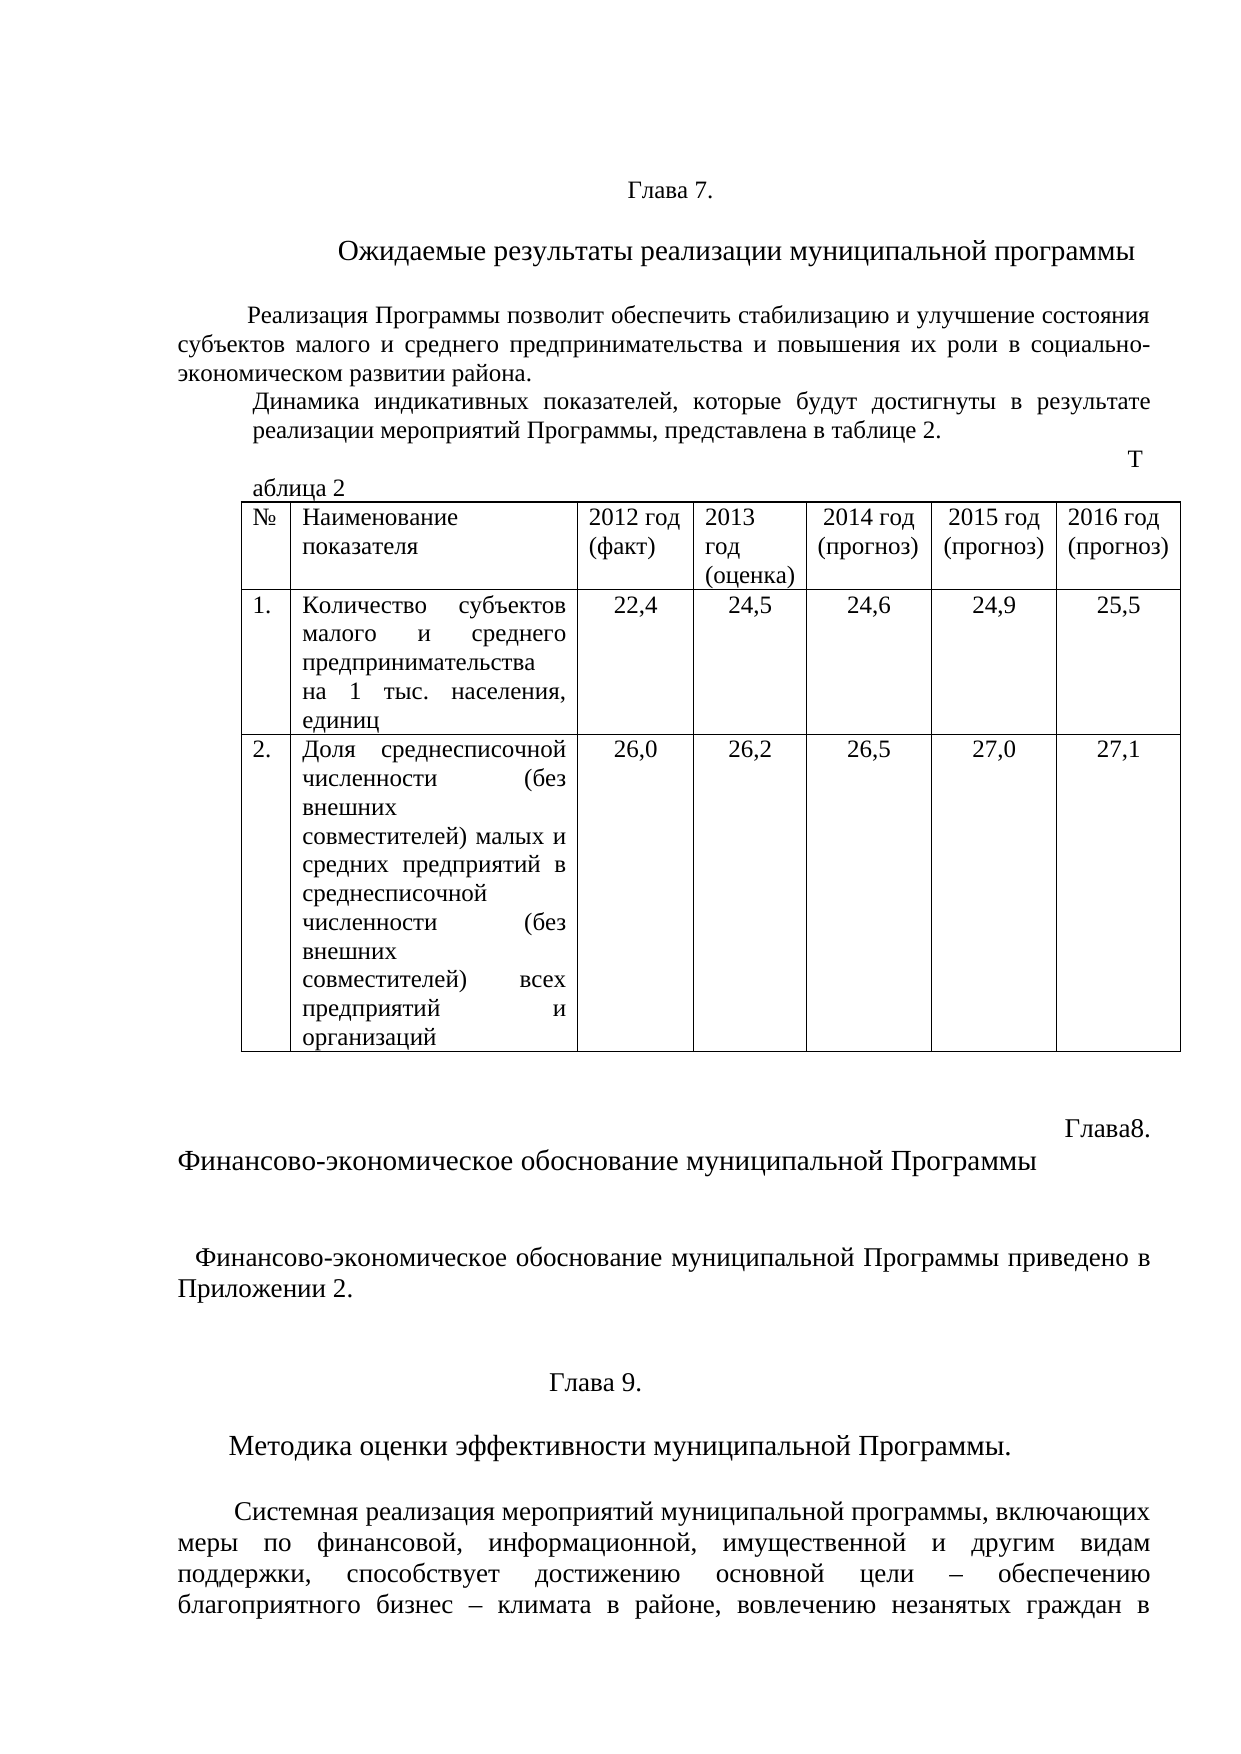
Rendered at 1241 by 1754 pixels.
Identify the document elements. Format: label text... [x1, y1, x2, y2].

table_cell 24,6 [807, 590, 931, 733]
text Ожидаемые результаты реализации муниципальной программы [177, 233, 1152, 267]
text Методика оценки эффективности муниципальной Программы. [177, 1428, 1152, 1462]
text Финансово-экономическое обоснование муниципальной Программы приведено в Приложении 2. [177, 1241, 1152, 1303]
text Реализация Программы позволит обеспечить стабилизацию и улучшение состояния субъектов малого и среднего предпринимательства и повышения их роли в социально-экономическом развитии района. [177, 300, 1152, 386]
table_cell 1. [242, 590, 290, 733]
text Динамика индикативных показателей, которые будут достигнуты в результате реализации мероприятий Программы, представлена в таблице 2. [252, 386, 1152, 444]
text Глава8. Финансово-экономическое обоснование муниципальной Программы [177, 1112, 1152, 1176]
table_cell 25,5 [1057, 590, 1180, 733]
table_cell 27,1 [1057, 735, 1180, 1051]
table_header 2016 год (прогноз) [1057, 503, 1180, 589]
table_header 2015 год (прогноз) [932, 503, 1056, 589]
table_cell 24,9 [932, 590, 1056, 733]
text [177, 1495, 1152, 1620]
table_cell 26,5 [807, 735, 931, 1051]
table_cell 2. [242, 735, 290, 1051]
table_cell 24,5 [694, 590, 806, 733]
text Таблица 2 [252, 444, 1152, 501]
table_cell 27,0 [932, 735, 1056, 1051]
table_cell 26,2 [694, 735, 806, 1051]
text Глава 7. [177, 176, 1152, 204]
table_header 2012 год (факт) [578, 503, 693, 589]
table_cell Доля среднесписочной численности (без внешних совместителей) малых и средних предприятий в среднесписочной численности (без внешних совместителей) всех предприятий и организаций [291, 735, 577, 1051]
table_cell Количество субъектов малого и среднего предпринимательства на 1 тыс. населения, единиц [291, 590, 577, 733]
table_header 2013 год (оценка) [694, 503, 806, 589]
table_cell 26,0 [578, 735, 693, 1051]
table_header 2014 год (прогноз) [807, 503, 931, 589]
table_header № [242, 503, 290, 589]
table_cell 22,4 [578, 590, 693, 733]
text Глава 9. [177, 1366, 1152, 1397]
table_header Наименование показателя [291, 503, 577, 589]
